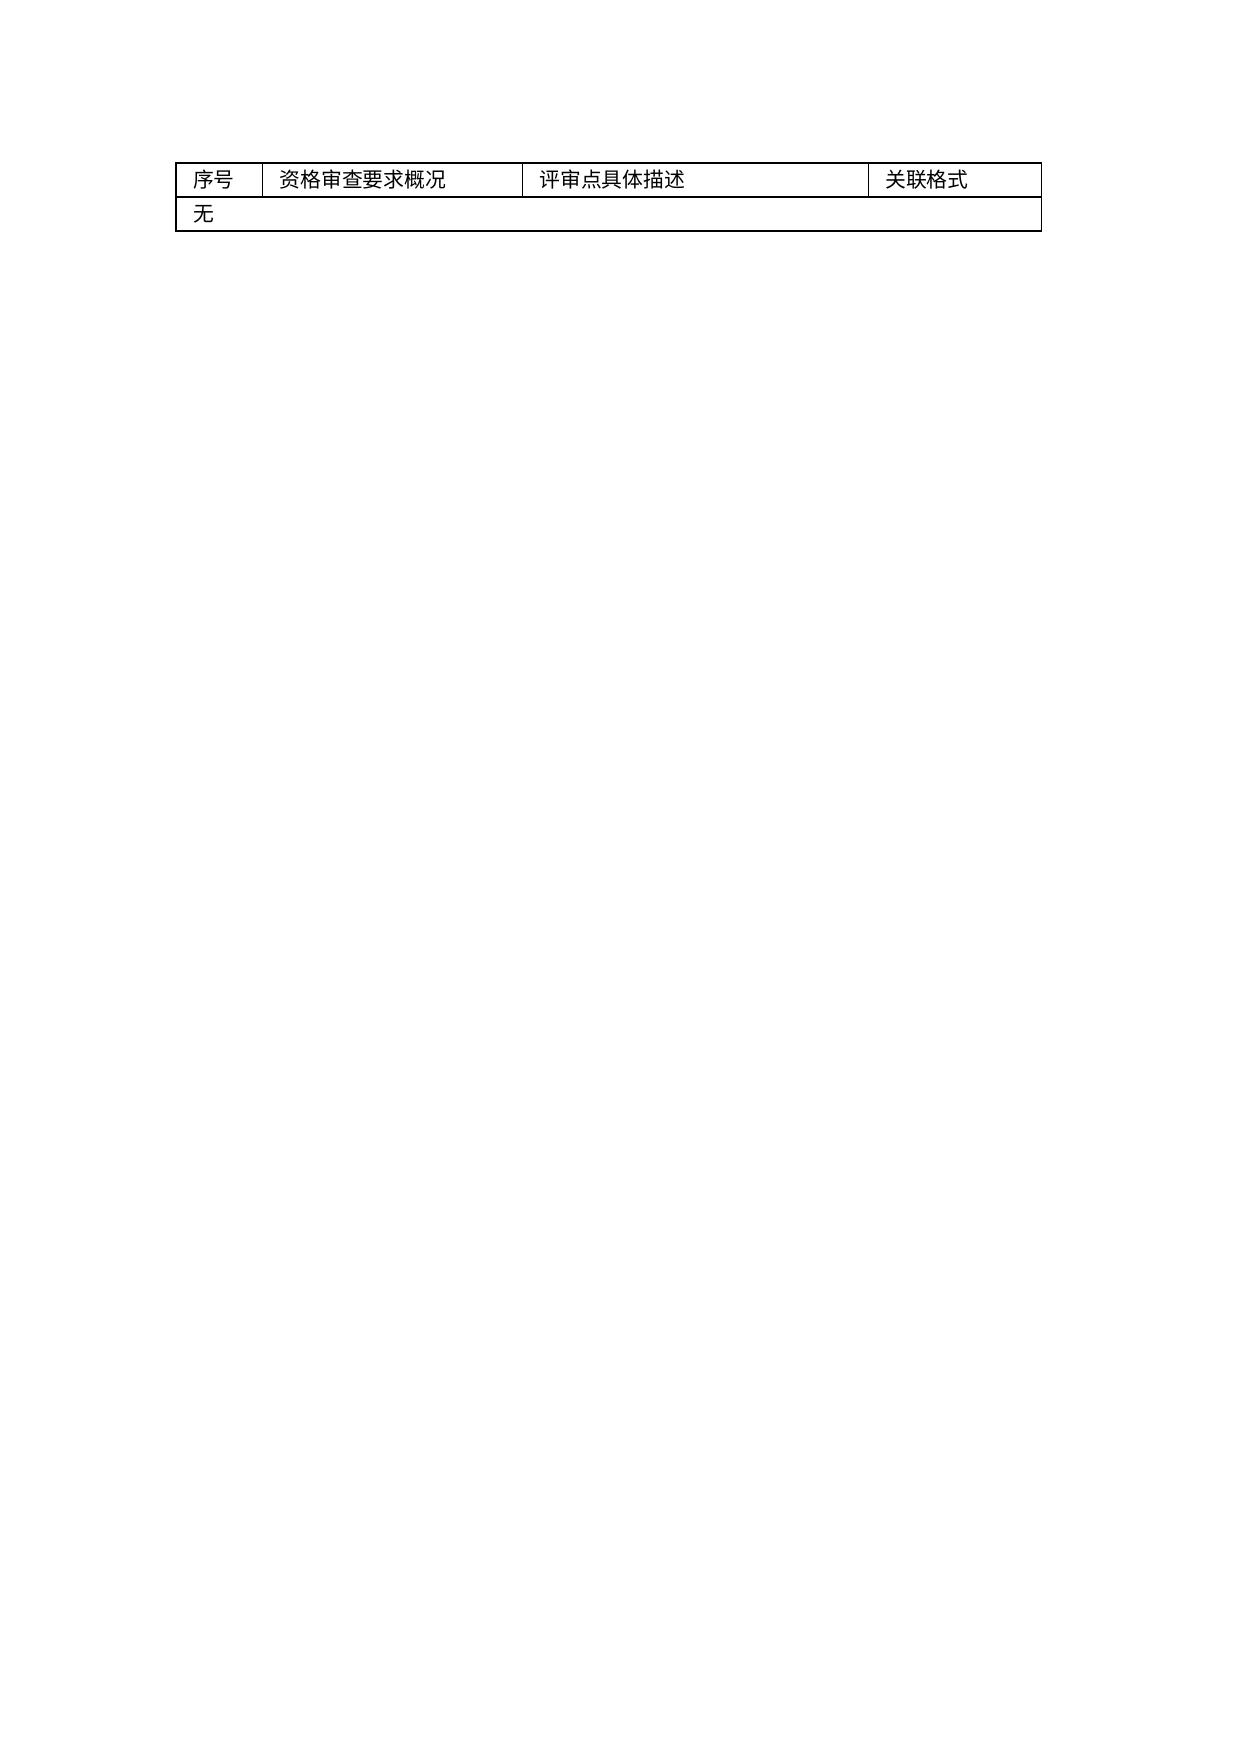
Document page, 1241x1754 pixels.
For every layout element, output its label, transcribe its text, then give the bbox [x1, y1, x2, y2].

table_header 资格审查要求概况 [263, 164, 522, 196]
table_cell 无 [177, 198, 1041, 230]
table_header 关联格式 [869, 164, 1041, 196]
table_header 序号 [177, 164, 262, 196]
table_header 评审点具体描述 [523, 164, 868, 196]
